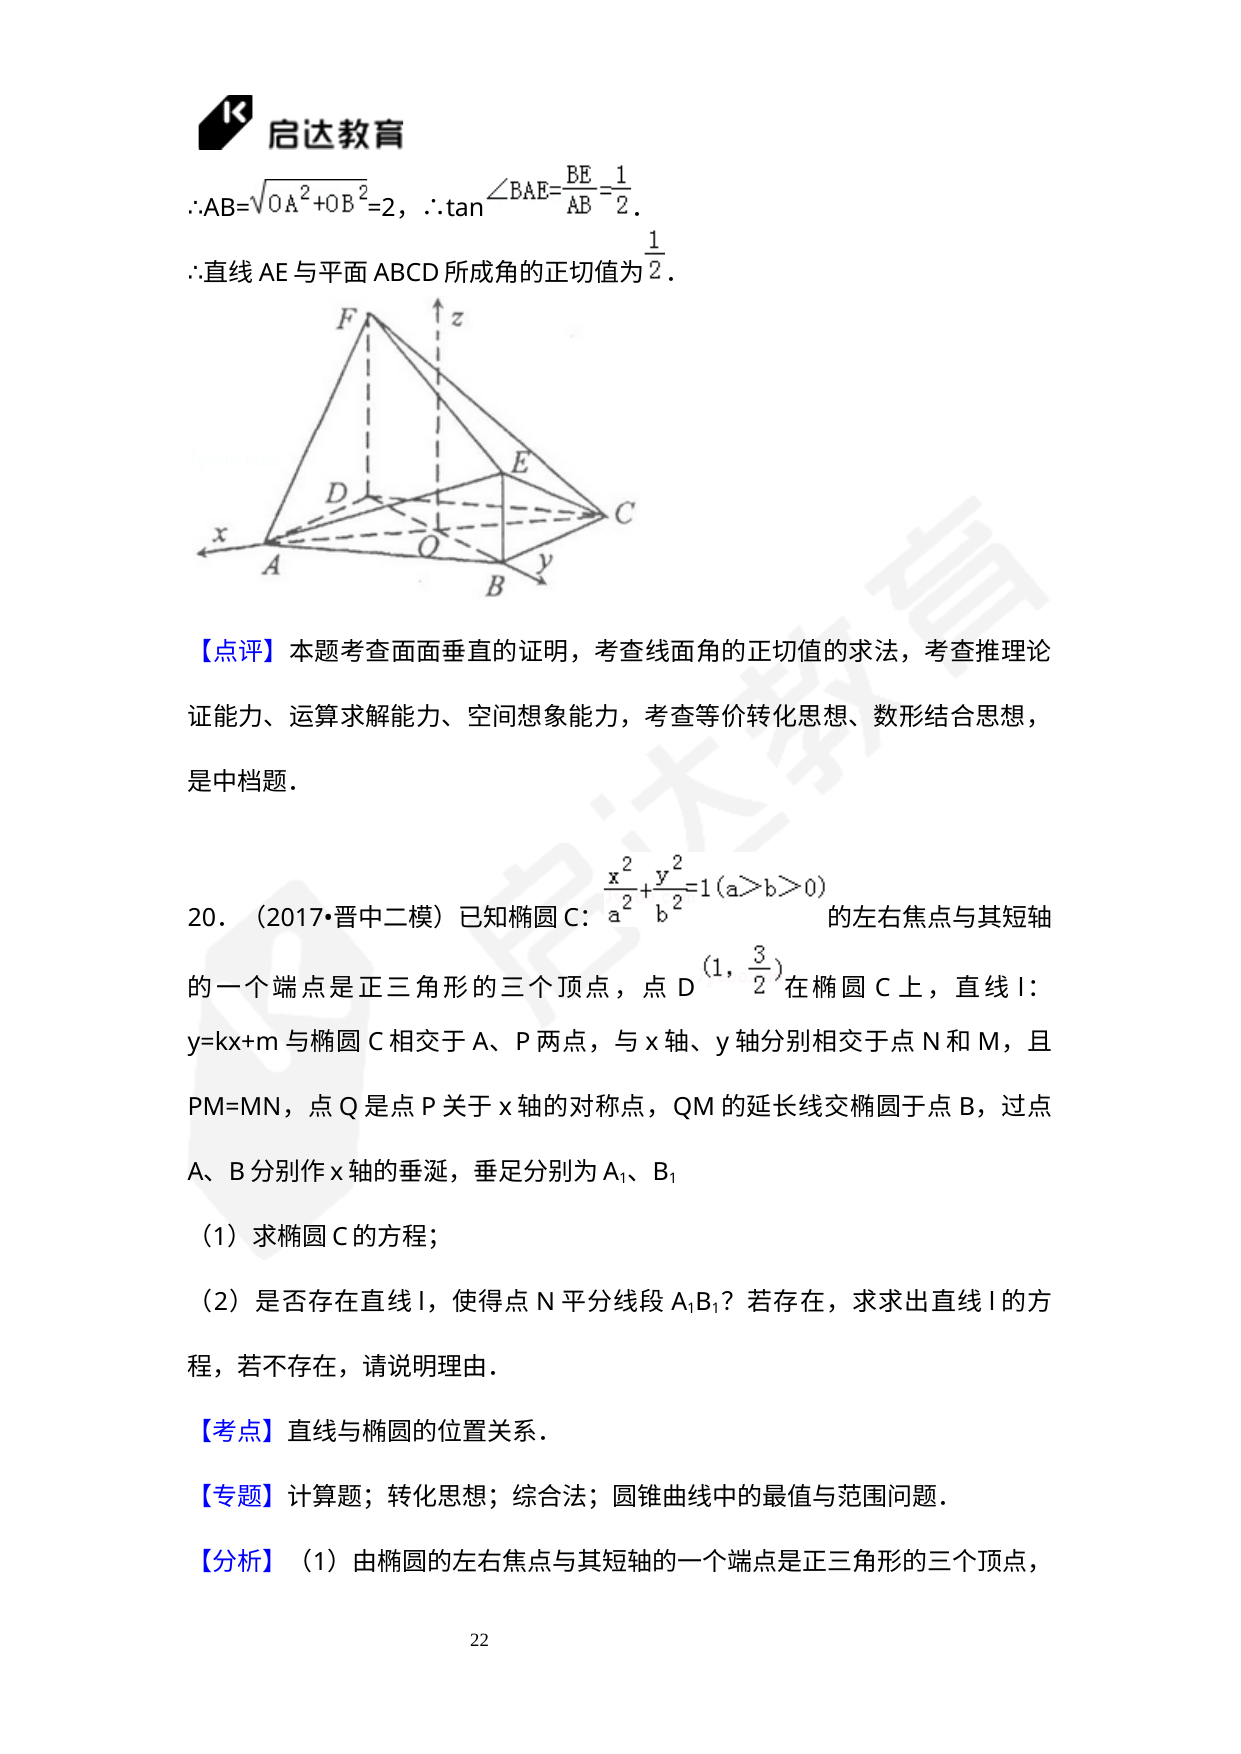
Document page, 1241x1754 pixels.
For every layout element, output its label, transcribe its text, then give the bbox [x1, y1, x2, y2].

text ∴AB==2，∴tan． [187, 162, 1053, 227]
text 【专题】计算题；转化思想；综合法；圆锥曲线中的最值与范围问题． [187, 1462, 1053, 1527]
picture [187, 292, 641, 603]
text 【考点】直线与椭圆的位置关系．菁优网版权所有 [187, 1397, 1053, 1462]
text 【点评】本题考查面面垂直的证明，考查线面角的正切值的求法，考查推理论证能力、运算求解能力、空间想象能力，考查等价转化思想、数形结合思想，是中档题． [187, 617, 1053, 812]
picture [250, 179, 368, 217]
picture [484, 162, 632, 217]
text （1）求椭圆C的方程； [187, 1202, 1053, 1267]
text 【分析】（1）由椭圆的左右焦点与其短轴的一个端点是正三角形的三个顶点，点D在椭圆C上，列出方程组，求出a，b，由此能求出椭圆C的方程． [187, 1527, 1053, 1592]
text 20．（2017•晋中二模）已知椭圆C：的左右焦点与其短轴的一个端点是正三角形的三个顶点，点D在椭圆C上，直线l：y=kx+m与椭圆C相交于A、P两点，与x轴、y轴分别相交于点N和M，且PM=MN，点Q是点P关于x轴的对称点，QM的延长线交椭圆于点B，过点A、B分别作x轴的垂涎，垂足分别为A1、B1 [187, 844, 1053, 1202]
picture [695, 942, 784, 997]
picture [603, 852, 828, 927]
text ∴直线AE与平面ABCD所成角的正切值为． [187, 227, 1053, 292]
text （2）是否存在直线l，使得点N平分线段A1B1？若存在，求求出直线l的方程，若不存在，请说明理由． [187, 1267, 1053, 1397]
picture [198, 95, 404, 150]
picture [644, 227, 665, 282]
